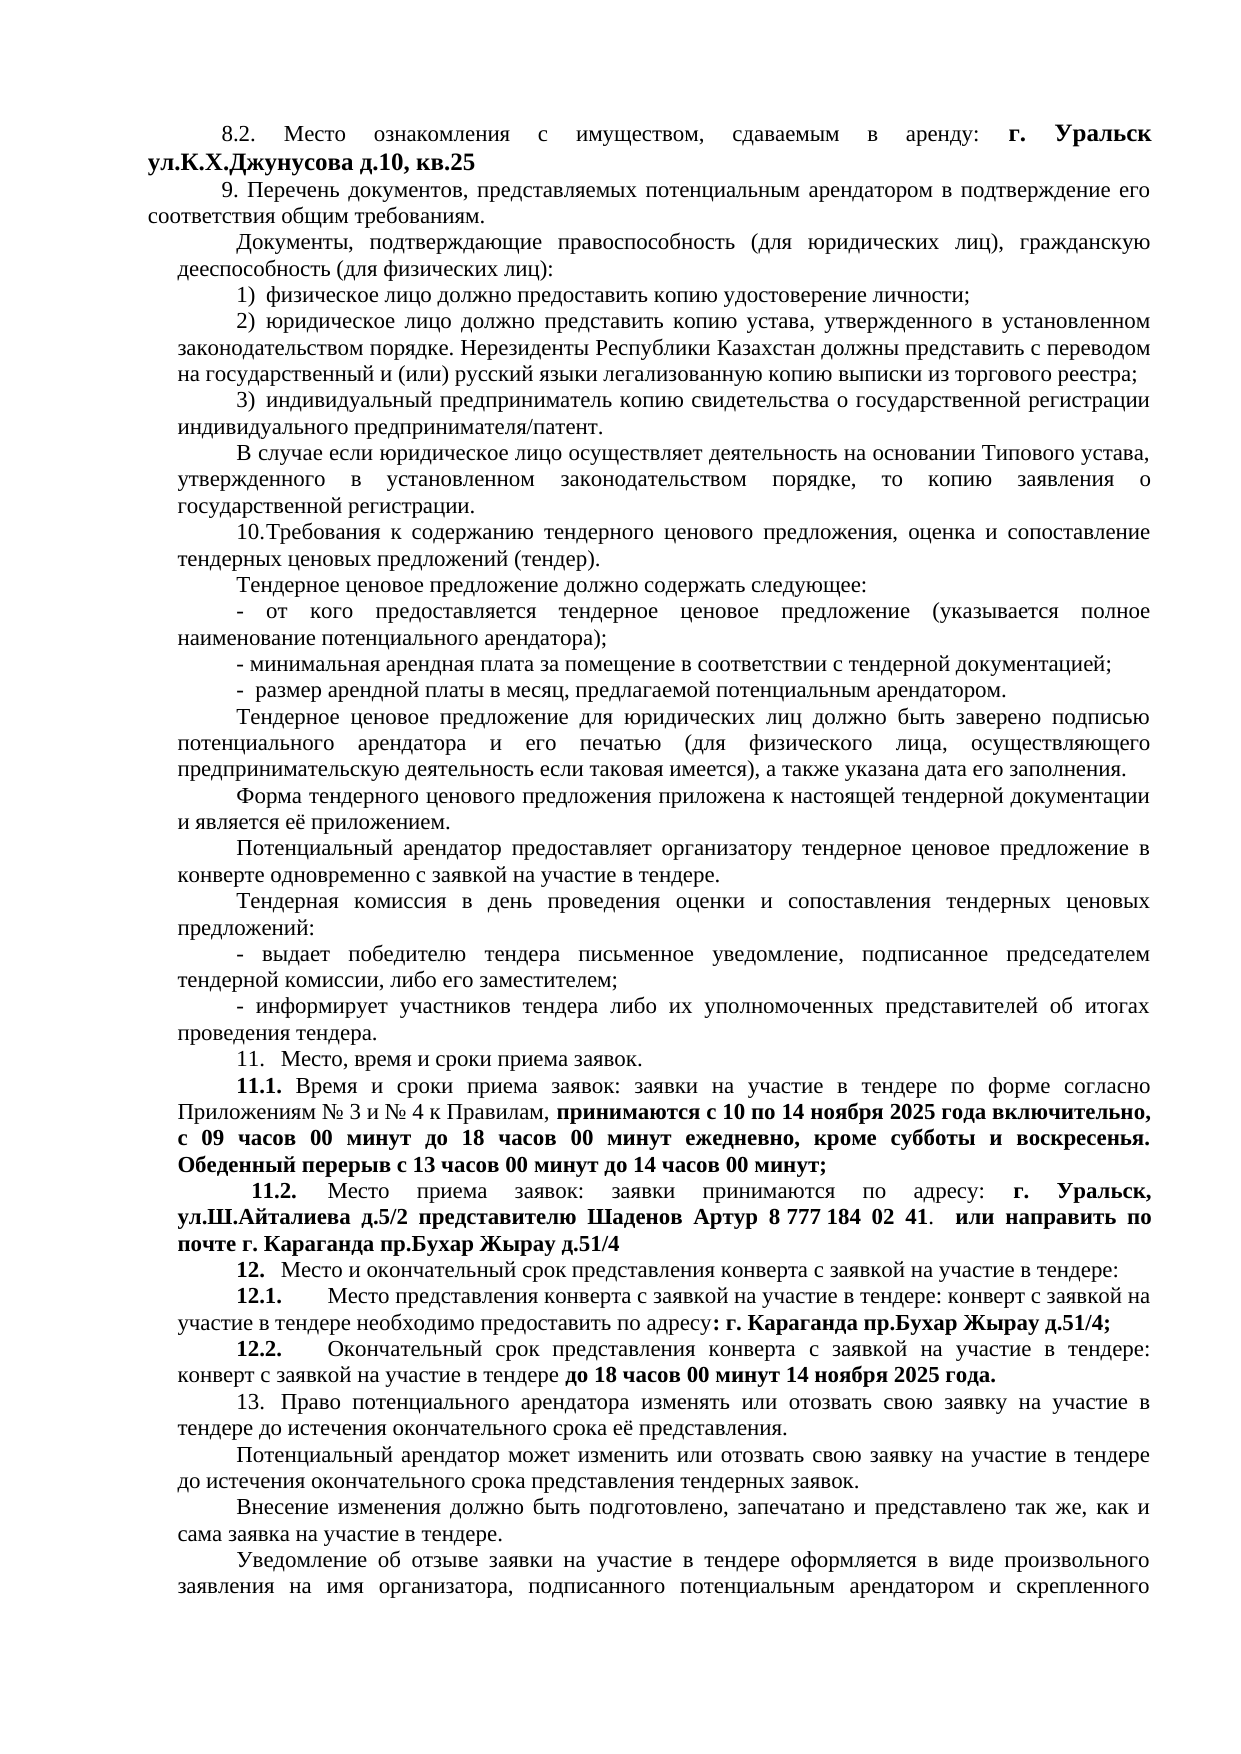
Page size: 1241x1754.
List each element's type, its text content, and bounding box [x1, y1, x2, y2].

list Место и окончательный срок представления конверта с заявкой на участие в тендере: [236, 1256, 1152, 1282]
text Потенциальный арендатор предоставляет организатору тендерное ценовое предложение в конверте одновременно с заявкой на участие в тендере. [177, 834, 1152, 887]
list индивидуальный предприниматель копию свидетельства о государственной регистрации индивидуального предпринимателя/патент. [177, 386, 1152, 439]
list Право потенциального арендатора изменять или отозвать свою заявку на участие в тендере до истечения окончательного срока её представления. [177, 1388, 1152, 1441]
text 10. Требования к содержанию тендерного ценового предложения, оценка и сопоставление тендерных ценовых предложений (тендер). [177, 518, 1152, 571]
text - от кого предоставляется тендерное ценовое предложение (указывается полное наименование потенциального арендатора); [177, 597, 1152, 650]
list Окончательный срок представления конверта с заявкой на участие в тендере: конверт с заявкой на участие в тендере до 18 часов 00 минут 14 ноября 2025 года. [177, 1335, 1152, 1388]
text Тендерное ценовое предложение для юридических лиц должно быть заверено подписью потенциального арендатора и его печатью (для физического лица, осуществляющего предпринимательскую деятельность если таковая имеется), а также указана дата его заполнения. [177, 703, 1152, 782]
text Форма тендерного ценового предложения приложена к настоящей тендерной документации и является её приложением. [177, 782, 1152, 834]
text В случае если юридическое лицо осуществляет деятельность на основании Типового устава, утвержденного в установленном законодательством порядке, то копию заявления о государственной регистрации. [177, 439, 1152, 518]
text Документы, подтверждающие правоспособность (для юридических лиц), гражданскую дееспособность (для физических лиц): [177, 228, 1152, 281]
text - выдает победителю тендера письменное уведомление, подписанное председателем тендерной комиссии, либо его заместителем; [177, 940, 1152, 993]
list Место, время и сроки приема заявок. [177, 1045, 1152, 1072]
text Тендерная комиссия в день проведения оценки и сопоставления тендерных ценовых предложений: [177, 887, 1152, 940]
text - информирует участников тендера либо их уполномоченных представителей об итогах проведения тендера. [177, 993, 1152, 1045]
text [177, 1546, 1152, 1599]
text 8.2. Место ознакомления с имуществом, сдаваемым в аренду: г. Уральск ул.К.Х.Джунусова д.10, кв.25 [148, 118, 1152, 176]
list юридическое лицо должно представить копию устава, утвержденного в установленном законодательством порядке. Нерезиденты Республики Казахстан должны представить с переводом на государственный и (или) русский языки легализованную копию выписки из торгового реестра; [177, 307, 1152, 386]
text - размер арендной платы в месяц, предлагаемой потенциальным арендатором. [177, 676, 1152, 703]
list Место приема заявок: заявки принимаются по адресу: г. Уральск, ул.Ш.Айталиева д.5/2 представителю Шаденов Артур 8 777 184 02 41. или направить по почте г. Караганда пр.Бухар Жырау д.51/4 [177, 1177, 1152, 1256]
text 9. Перечень документов, представляемых потенциальным арендатором в подтверждение его соответствия общим требованиям. [148, 176, 1152, 228]
list Время и сроки приема заявок: заявки на участие в тендере по форме согласно Приложениям № 3 и № 4 к Правилам, принимаются с 10 по 14 ноября 2025 года включительно, с 09 часов 00 минут до 18 часов 00 минут ежедневно, кроме субботы и воскресенья. Обеденный перерыв с 13 часов 00 минут до 14 часов 00 минут; [177, 1072, 1152, 1177]
list Место представления конверта с заявкой на участие в тендере: конверт с заявкой на участие в тендере необходимо предоставить по адресу: г. Караганда пр.Бухар Жырау д.51/4; [177, 1282, 1152, 1335]
list физическое лицо должно предоставить копию удостоверение личности; [177, 281, 1152, 307]
text - минимальная арендная плата за помещение в соответствии с тендерной документацией; [177, 650, 1152, 676]
text Внесение изменения должно быть подготовлено, запечатано и представлено так же, как и сама заявка на участие в тендере. [177, 1493, 1152, 1546]
text Потенциальный арендатор может изменить или отозвать свою заявку на участие в тендере до истечения окончательного срока представления тендерных заявок. [177, 1441, 1152, 1493]
text Тендерное ценовое предложение должно содержать следующее: [177, 571, 1152, 597]
